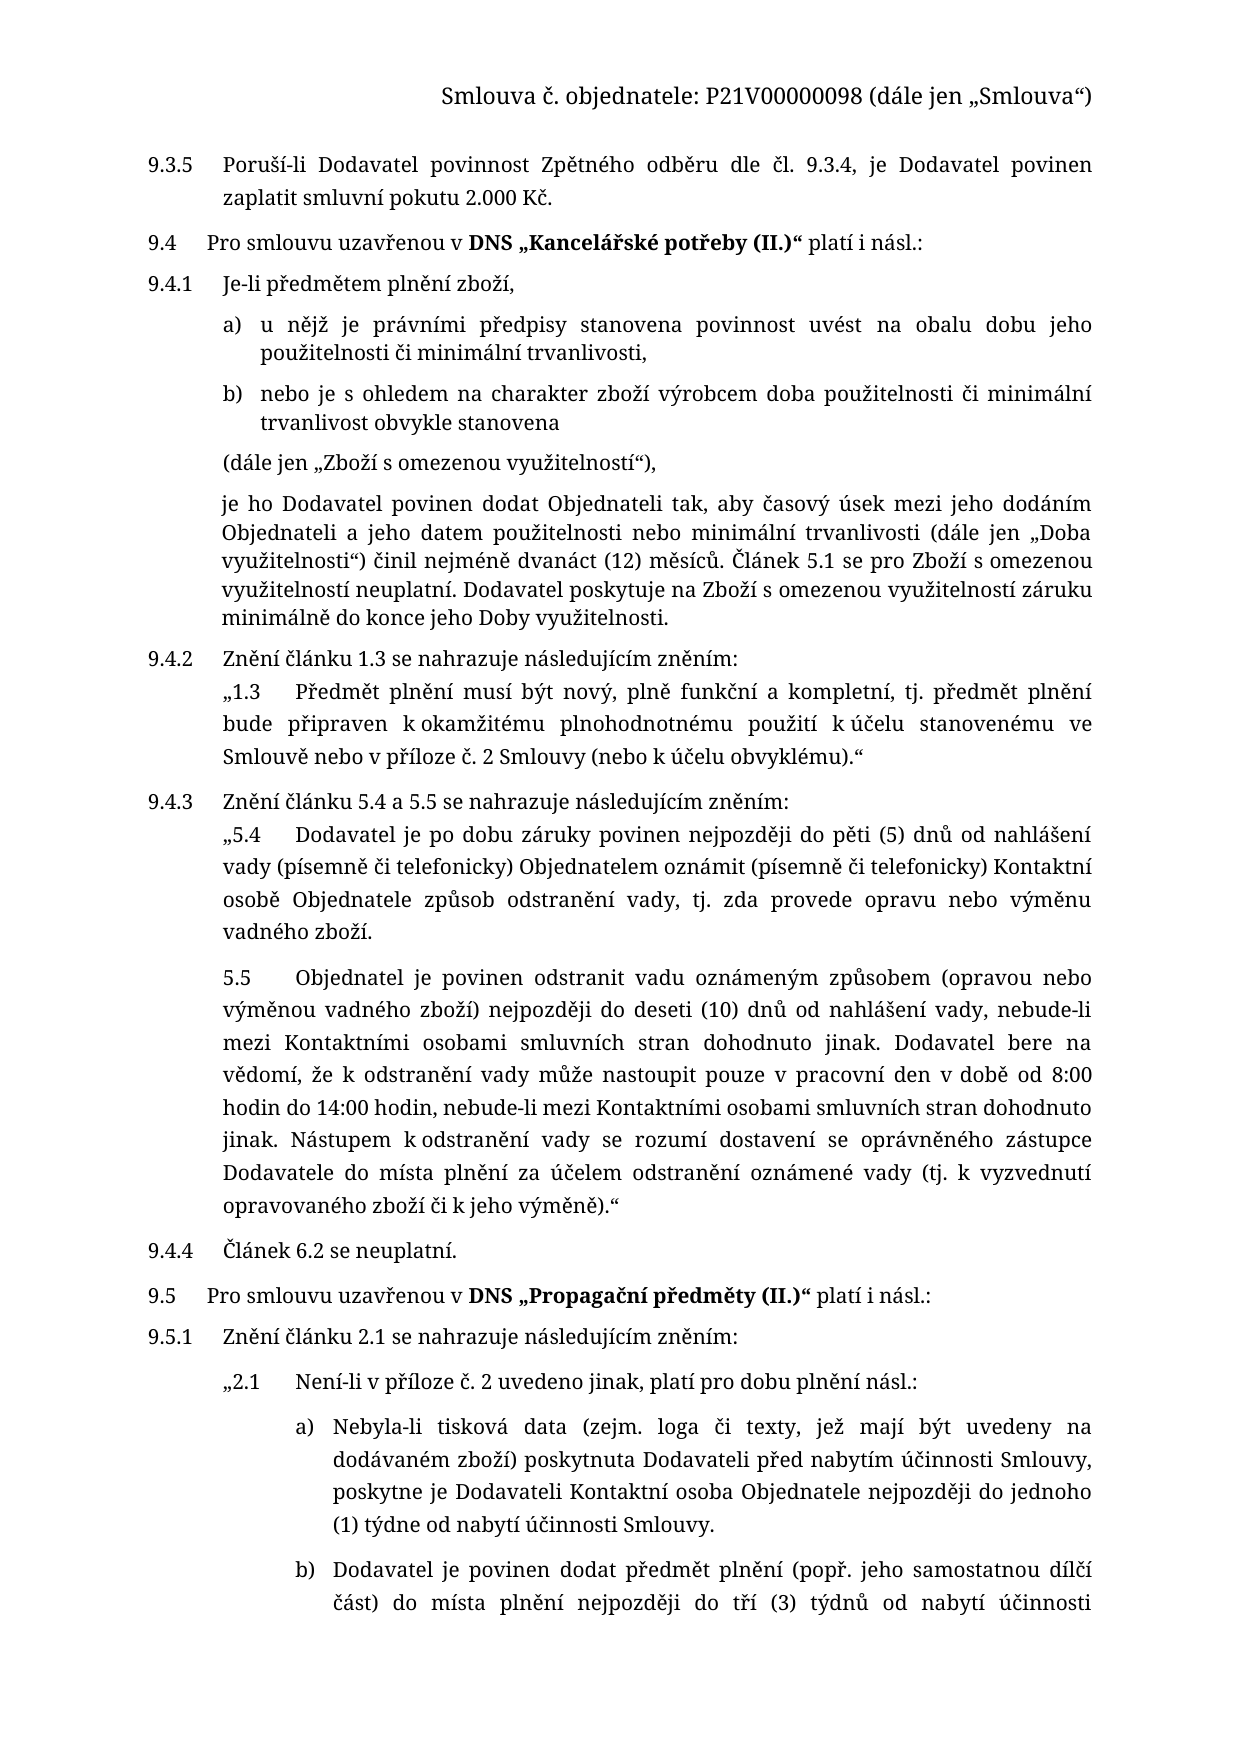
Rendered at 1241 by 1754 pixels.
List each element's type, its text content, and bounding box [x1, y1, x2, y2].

list Poruší-li Dodavatel povinnost Zpětného odběru dle čl. 9.3.4, je Dodavatel povinen zaplatit smluvní pokutu 2.000 Kč. [148, 150, 1093, 211]
list Pro smlouvu uzavřenou v DNS „Kancelářské potřeby (II.)“ platí i násl.: [148, 228, 1093, 256]
list „2.1 Není-li v příloze č. 2 uvedeno jinak, platí pro dobu plnění násl.: [223, 1367, 1093, 1396]
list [295, 1555, 1093, 1616]
list Znění článku 1.3 se nahrazuje následujícím zněním: [148, 644, 1093, 673]
list u nějž je právními předpisy stanovena povinnost uvést na obalu dobu jeho použitelnosti či minimální trvanlivosti, [223, 310, 1093, 367]
text (dále jen „Zboží s omezenou využitelností“), [223, 448, 1093, 477]
list Článek 6.2 se neuplatní. [148, 1236, 1093, 1264]
list Nebyla-li tisková data (zejm. loga či texty, jež mají být uvedeny na dodávaném zboží) poskytnuta Dodavateli před nabytím účinnosti Smlouvy, poskytne je Dodavateli Kontaktní osoba Objednatele nejpozději do jednoho (1) týdne od nabytí účinnosti Smlouvy. [295, 1412, 1093, 1538]
list nebo je s ohledem na charakter zboží výrobcem doba použitelnosti či minimální trvanlivost obvykle stanovena [223, 379, 1093, 436]
text je ho Dodavatel povinen dodat Objednateli tak, aby časový úsek mezi jeho dodáním Objednateli a jeho datem použitelnosti nebo minimální trvanlivosti (dále jen „Doba využitelnosti“) činil nejméně dvanáct (12) měsíců. Článek 5.1 se pro Zboží s omezenou využitelností neuplatní. Dodavatel poskytuje na Zboží s omezenou využitelností záruku minimálně do konce jeho Doby využitelnosti. [221, 489, 1093, 632]
list Pro smlouvu uzavřenou v DNS „Propagační předměty (II.)“ platí i násl.: [148, 1281, 1093, 1309]
list „1.3 Předmět plnění musí být nový, plně funkční a kompletní, tj. předmět plnění bude připraven k okamžitému plnohodnotnému použití k účelu stanovenému ve Smlouvě nebo v příloze č. 2 Smlouvy (nebo k účelu obvyklému).“ [223, 677, 1093, 770]
list Znění článku 5.4 a 5.5 se nahrazuje následujícím zněním: [148, 787, 1093, 816]
list Znění článku 2.1 se nahrazuje následujícím zněním: [148, 1322, 1093, 1350]
list 5.5 Objednatel je povinen odstranit vadu oznámeným způsobem (opravou nebo výměnou vadného zboží) nejpozději do deseti (10) dnů od nahlášení vady, nebude-li mezi Kontaktními osobami smluvních stran dohodnuto jinak. Dodavatel bere na vědomí, že k odstranění vady může nastoupit pouze v pracovní den v době od 8:00 hodin do 14:00 hodin, nebude-li mezi Kontaktními osobami smluvních stran dohodnuto jinak. Nástupem k odstranění vady se rozumí dostavení se oprávněného zástupce Dodavatele do místa plnění za účelem odstranění oznámené vady (tj. k vyzvednutí opravovaného zboží či k jeho výměně).“ [223, 963, 1093, 1219]
list „5.4 Dodavatel je po dobu záruky povinen nejpozději do pěti (5) dnů od nahlášení vady (písemně či telefonicky) Objednatelem oznámit (písemně či telefonicky) Kontaktní osobě Objednatele způsob odstranění vady, tj. zda provede opravu nebo výměnu vadného zboží. [223, 820, 1093, 946]
list Je-li předmětem plnění zboží, [148, 269, 1093, 297]
